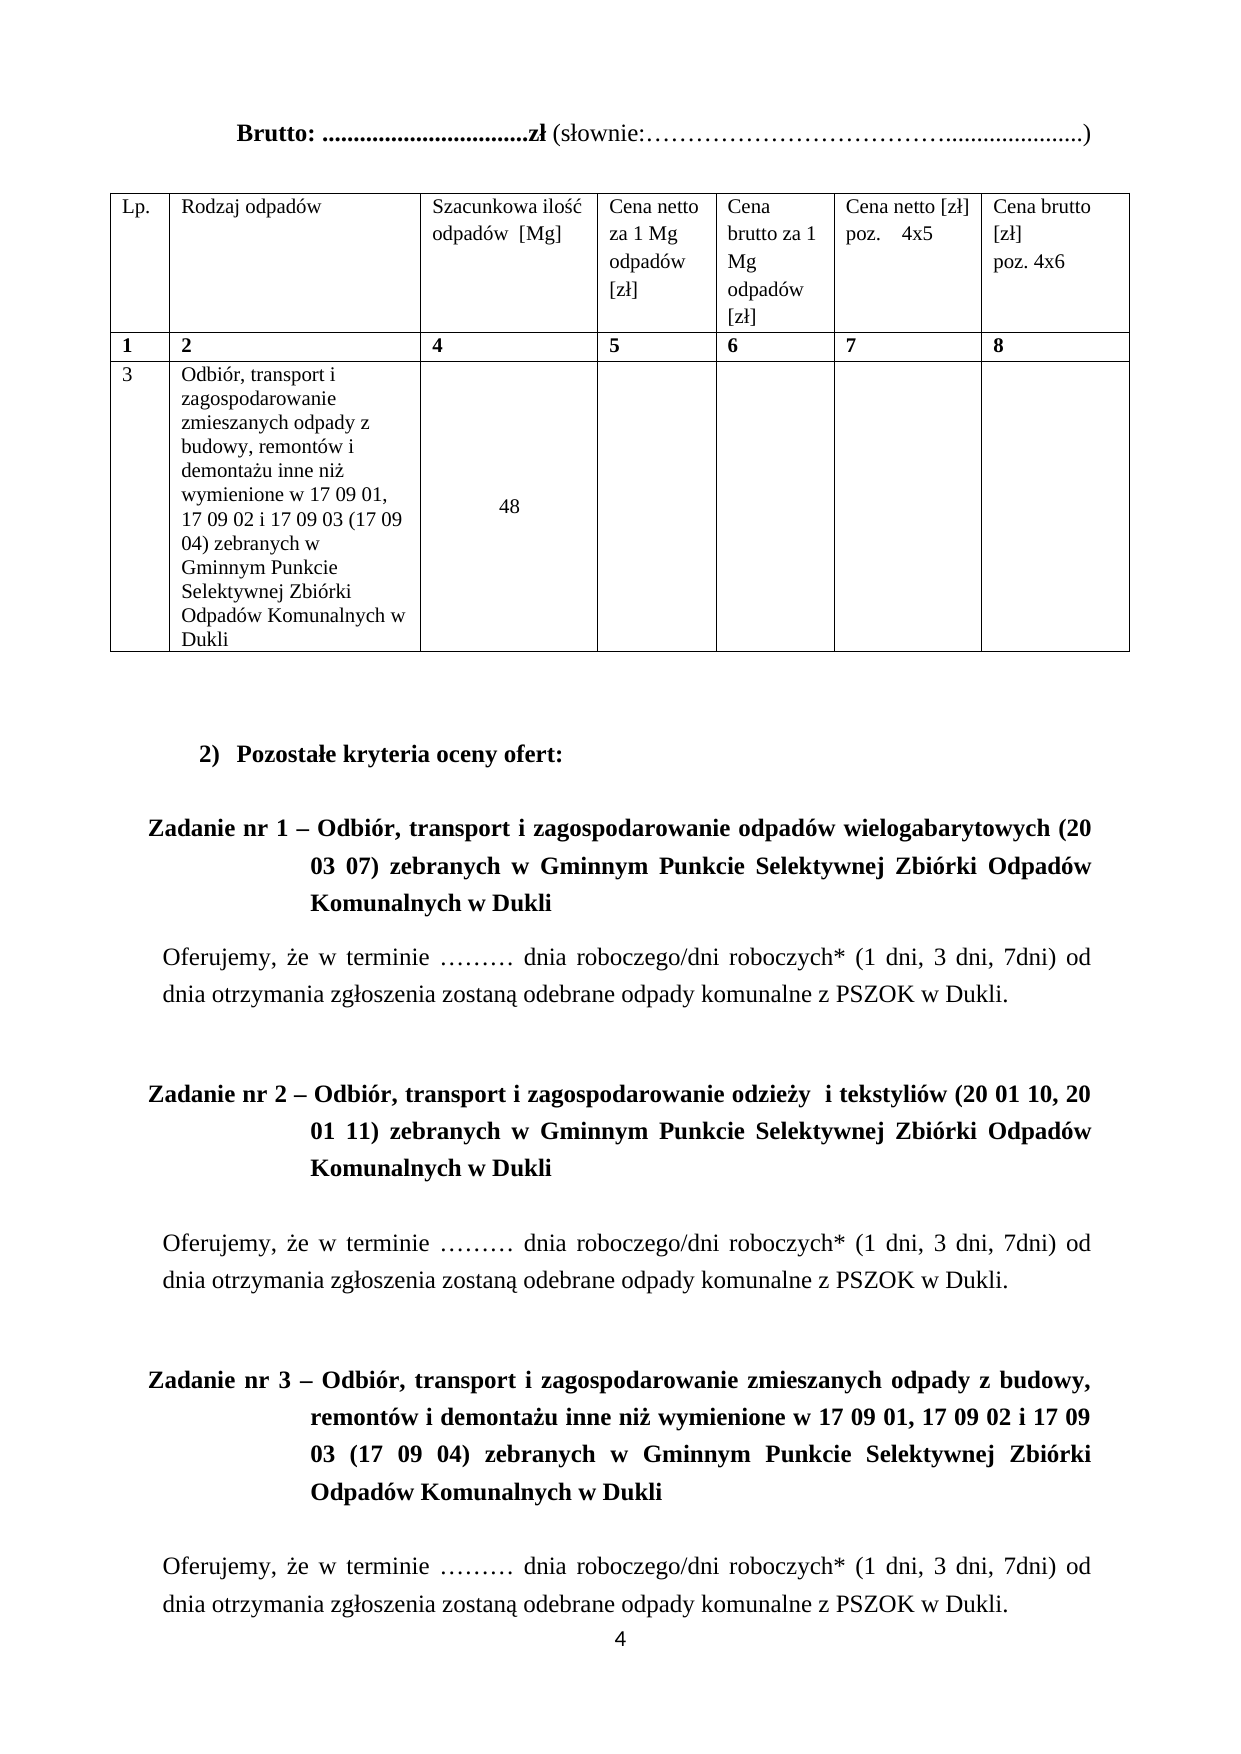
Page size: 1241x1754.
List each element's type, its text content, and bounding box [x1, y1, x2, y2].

table_cell Odbiór, transport i zagospodarowanie zmieszanych odpady z budowy, remontów i demontażu inne niż wymienione w 17 09 01, 17 09 02 i 17 09 03 (17 09 04) zebranych w Gminnym Punkcie Selektywnej Zbiórki Odpadów Komunalnych w Dukli [170, 362, 420, 651]
table_header Cena brutto [zł] poz. 4x6 [982, 194, 1129, 332]
table_cell 1 [111, 333, 169, 361]
table_cell [598, 362, 716, 651]
table_cell 3 [111, 362, 169, 651]
text Zadanie nr 3 – Odbiór, transport i zagospodarowanie zmieszanych odpady z budowy, remontów i demontażu inne niż wymienione w 17 09 01, 17 09 02 i 17 09 03 (17 09 04) zebranych w Gminnym Punkcie Selektywnej Zbiórki Odpadów Komunalnych w Dukli [148, 1365, 1092, 1506]
table_cell [982, 362, 1129, 651]
text Zadanie nr 2 – Odbiór, transport i zagospodarowanie odzieży i tekstyliów (20 01 10, 20 01 11) zebranych w Gminnym Punkcie Selektywnej Zbiórki Odpadów Komunalnych w Dukli [148, 1079, 1092, 1182]
text Brutto: .................................zł (słownie:………………………………......................) [236, 118, 1092, 147]
table_cell 48 [421, 362, 597, 651]
table_header Lp. [111, 194, 169, 332]
text Zadanie nr 1 – Odbiór, transport i zagospodarowanie odpadów wielogabarytowych (20 03 07) zebranych w Gminnym Punkcie Selektywnej Zbiórki Odpadów Komunalnych w Dukli [148, 813, 1092, 917]
table_cell 8 [982, 333, 1129, 361]
table_header Cena netto [zł] poz. 4x5 [835, 194, 981, 332]
table_cell [717, 362, 834, 651]
table_cell 2 [170, 333, 420, 361]
list Oferujemy, że w terminie ……… dnia roboczego/dni roboczych* (1 dni, 3 dni, 7dni) od dnia otrzymania zgłoszenia zostaną odebrane odpady komunalne z PSZOK w Dukli. [162, 1551, 1092, 1617]
table_header Cena brutto za 1 Mg odpadów [zł] [717, 194, 834, 332]
table_cell 4 [421, 333, 597, 361]
table_cell 6 [717, 333, 834, 361]
text Oferujemy, że w terminie ……… dnia roboczego/dni roboczych* (1 dni, 3 dni, 7dni) od dnia otrzymania zgłoszenia zostaną odebrane odpady komunalne z PSZOK w Dukli. [162, 942, 1092, 1008]
table_header Cena netto za 1 Mg odpadów [zł] [598, 194, 716, 332]
table_header Rodzaj odpadów [170, 194, 420, 332]
table_header Szacunkowa ilość odpadów [Mg] [421, 194, 597, 332]
list Pozostałe kryteria oceny ofert: [199, 739, 1092, 768]
table_cell 5 [598, 333, 716, 361]
table_cell 7 [835, 333, 981, 361]
table_cell [835, 362, 981, 651]
text Oferujemy, że w terminie ……… dnia roboczego/dni roboczych* (1 dni, 3 dni, 7dni) od dnia otrzymania zgłoszenia zostaną odebrane odpady komunalne z PSZOK w Dukli. [162, 1228, 1092, 1294]
